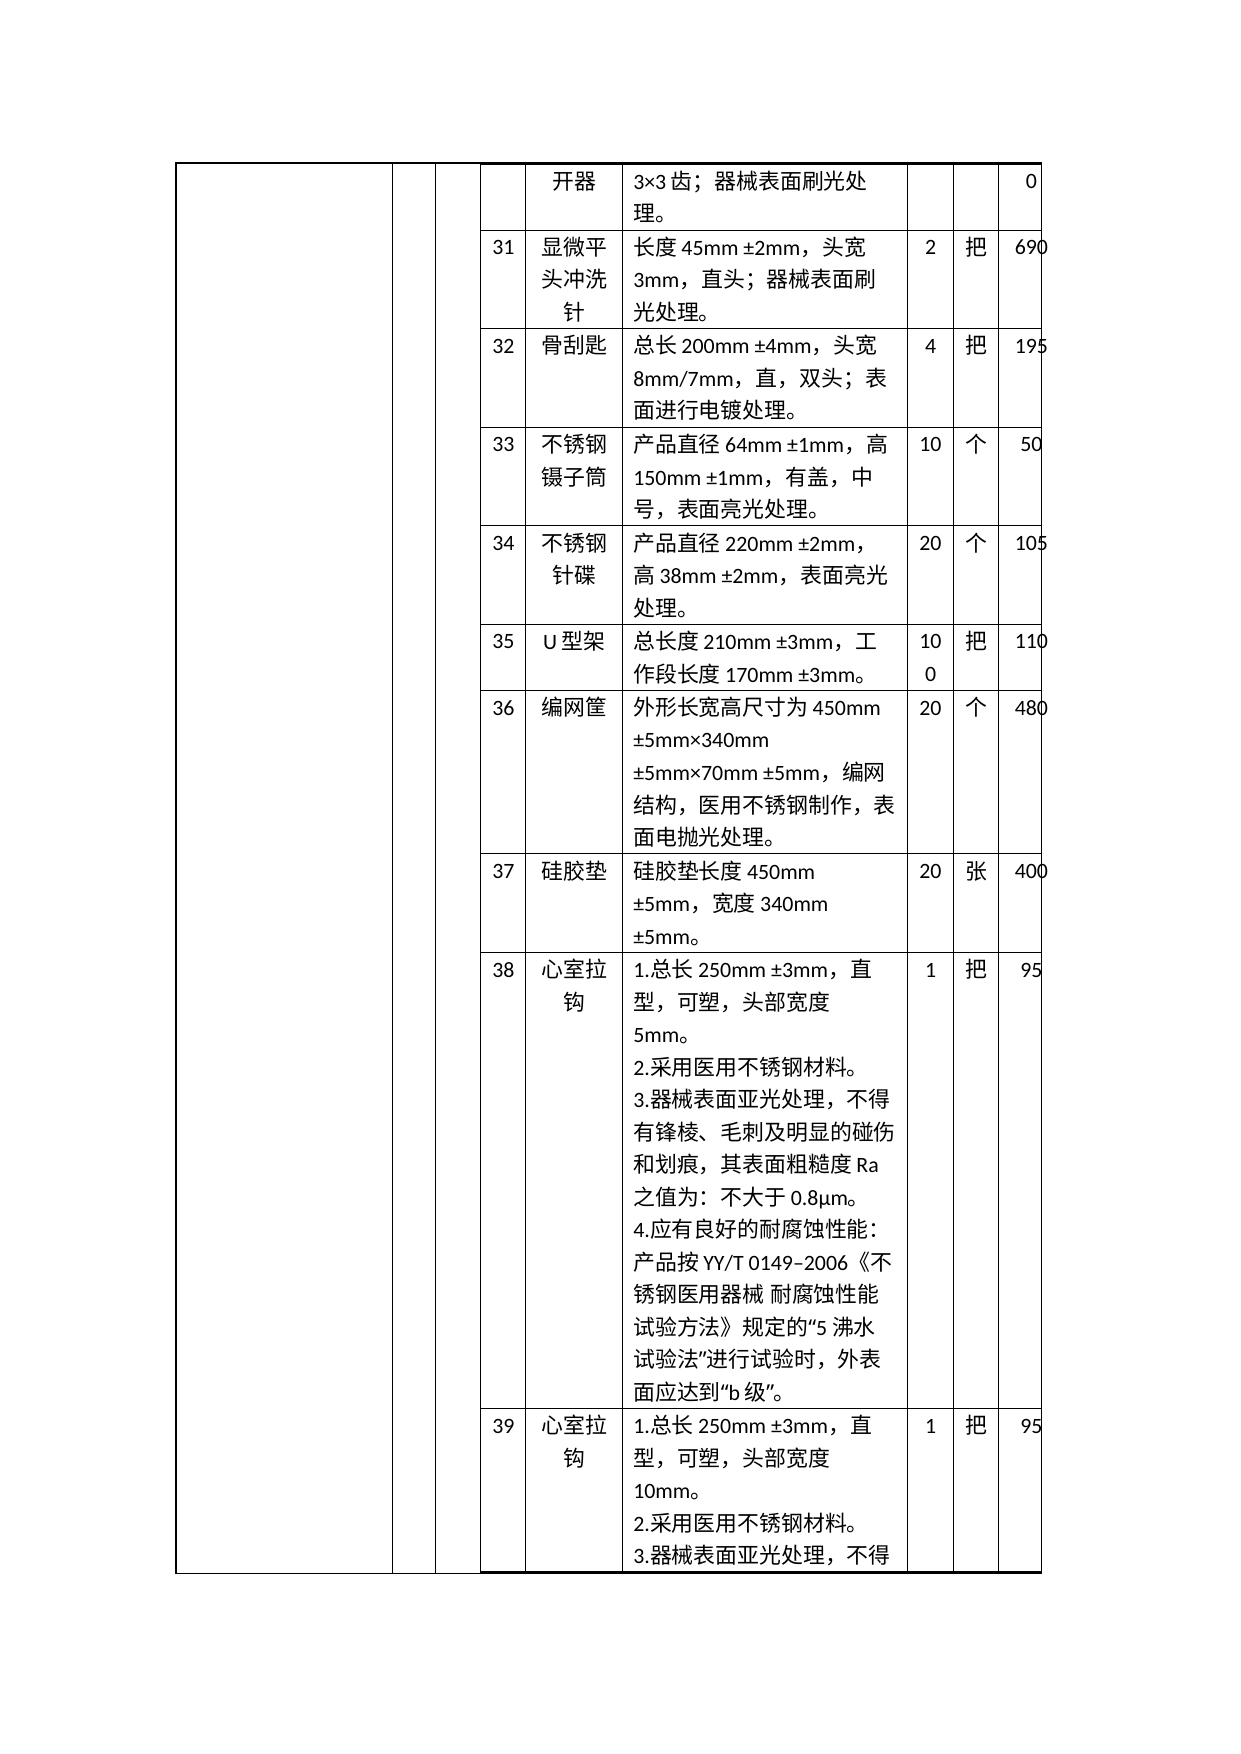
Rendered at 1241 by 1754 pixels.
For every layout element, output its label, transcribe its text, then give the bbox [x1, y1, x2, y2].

table_cell [177, 164, 392, 1572]
table_cell 1 [393, 164, 435, 1572]
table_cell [623, 1409, 907, 1571]
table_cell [526, 1409, 622, 1571]
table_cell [908, 1409, 953, 1571]
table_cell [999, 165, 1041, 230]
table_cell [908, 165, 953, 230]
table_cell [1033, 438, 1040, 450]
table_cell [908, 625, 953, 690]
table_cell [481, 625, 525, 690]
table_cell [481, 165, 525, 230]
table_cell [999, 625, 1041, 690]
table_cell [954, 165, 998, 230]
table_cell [623, 165, 907, 230]
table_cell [999, 1409, 1041, 1571]
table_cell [436, 164, 480, 1572]
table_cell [481, 1409, 525, 1571]
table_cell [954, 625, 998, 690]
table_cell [954, 1409, 998, 1571]
